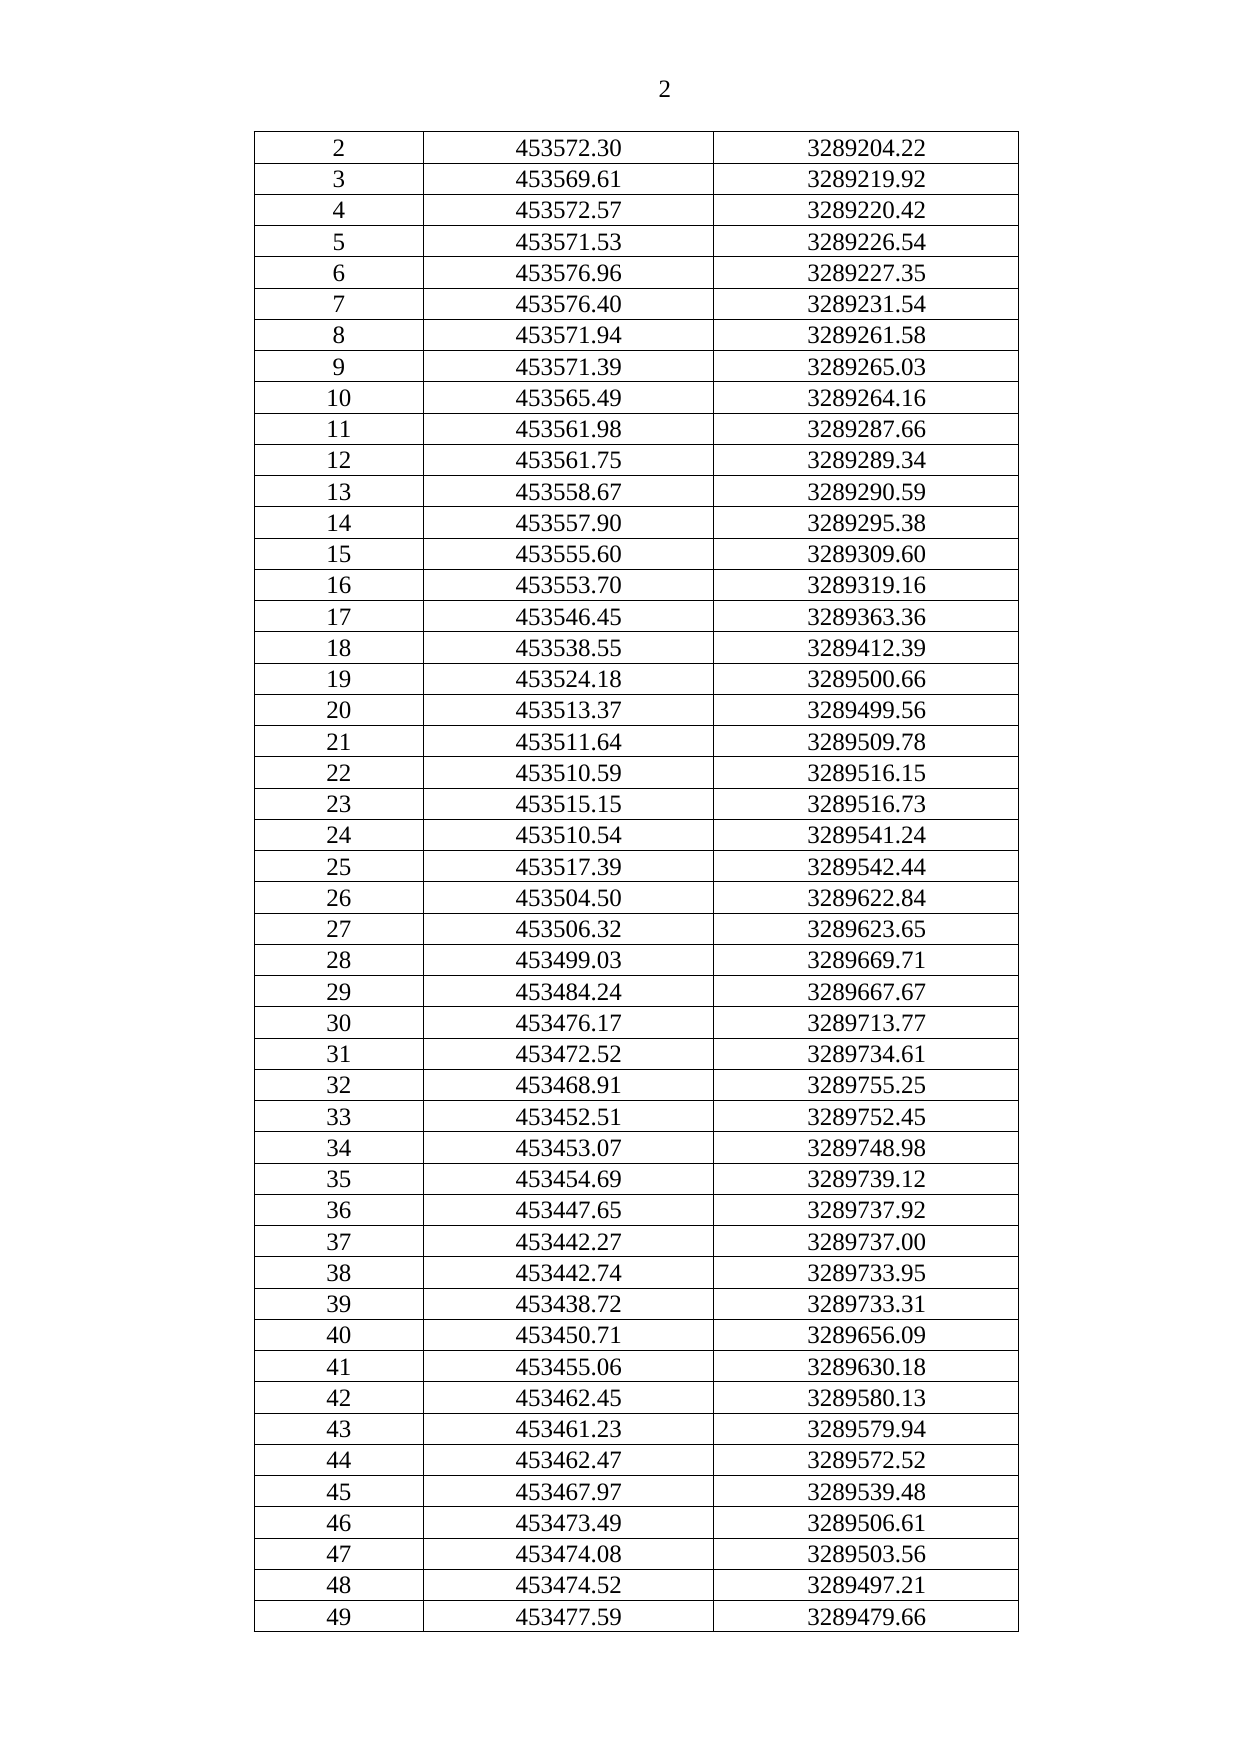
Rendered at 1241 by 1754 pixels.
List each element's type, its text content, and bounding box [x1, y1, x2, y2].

table_cell 24 [255, 820, 423, 850]
table_cell 3289656.09 [714, 1320, 1018, 1350]
table_cell 453561.98 [424, 414, 713, 444]
table_cell 3289580.13 [714, 1382, 1018, 1412]
table_cell 3289226.54 [714, 226, 1018, 256]
table_cell 3289667.67 [714, 976, 1018, 1006]
table_cell 3289265.03 [714, 351, 1018, 381]
table_cell 3289319.16 [714, 570, 1018, 600]
table_cell 453524.18 [424, 664, 713, 694]
table_cell 453467.97 [424, 1476, 713, 1506]
table_cell 3289669.71 [714, 945, 1018, 975]
table_cell 453453.07 [424, 1132, 713, 1162]
table_cell 3289290.59 [714, 476, 1018, 506]
table_cell 3289623.65 [714, 914, 1018, 944]
table_cell 35 [255, 1164, 423, 1194]
table_cell 453538.55 [424, 632, 713, 662]
table_cell 3289264.16 [714, 382, 1018, 412]
table_cell 453461.23 [424, 1414, 713, 1444]
table_cell 453476.17 [424, 1007, 713, 1037]
table_cell 3289500.66 [714, 664, 1018, 694]
table_cell 37 [255, 1226, 423, 1256]
table_cell 3289412.39 [714, 632, 1018, 662]
table_cell 3289509.78 [714, 726, 1018, 756]
table_cell 42 [255, 1382, 423, 1412]
table_cell 14 [255, 507, 423, 537]
table_cell 453555.60 [424, 539, 713, 569]
table_cell 3289755.25 [714, 1070, 1018, 1100]
table_cell 453506.32 [424, 914, 713, 944]
table_cell 453571.53 [424, 226, 713, 256]
table_cell 11 [255, 414, 423, 444]
table_cell 3289734.61 [714, 1039, 1018, 1069]
table_cell 453484.24 [424, 976, 713, 1006]
table_cell 453504.50 [424, 882, 713, 912]
table_cell 453438.72 [424, 1289, 713, 1319]
table_cell 3289622.84 [714, 882, 1018, 912]
table_cell 453474.08 [424, 1539, 713, 1569]
table_cell 13 [255, 476, 423, 506]
table_cell 3289542.44 [714, 851, 1018, 881]
table_cell 453499.03 [424, 945, 713, 975]
table_cell 3289503.56 [714, 1539, 1018, 1569]
table_cell 3289219.92 [714, 164, 1018, 194]
table_cell 3289572.52 [714, 1445, 1018, 1475]
table_cell 453576.96 [424, 257, 713, 287]
table_cell 453455.06 [424, 1351, 713, 1381]
table_cell 453454.69 [424, 1164, 713, 1194]
table_cell 3289539.48 [714, 1476, 1018, 1506]
table_cell 3289220.42 [714, 195, 1018, 225]
table_cell 7 [255, 289, 423, 319]
table_cell 10 [255, 382, 423, 412]
table_cell 453510.59 [424, 757, 713, 787]
table_cell 3289748.98 [714, 1132, 1018, 1162]
table_cell 17 [255, 601, 423, 631]
table_cell 453571.39 [424, 351, 713, 381]
table_cell 36 [255, 1195, 423, 1225]
table_cell 48 [255, 1570, 423, 1600]
table_cell 453576.40 [424, 289, 713, 319]
table_cell 34 [255, 1132, 423, 1162]
table_cell 3289737.00 [714, 1226, 1018, 1256]
table_cell 21 [255, 726, 423, 756]
table_cell 453474.52 [424, 1570, 713, 1600]
table_cell 3289497.21 [714, 1570, 1018, 1600]
table_cell 32 [255, 1070, 423, 1100]
table_cell 4 [255, 195, 423, 225]
table_cell 43 [255, 1414, 423, 1444]
table_cell 40 [255, 1320, 423, 1350]
table_cell 30 [255, 1007, 423, 1037]
table_cell 453558.67 [424, 476, 713, 506]
table_cell 3289261.58 [714, 320, 1018, 350]
table_cell 453572.30 [424, 132, 713, 162]
table_cell 453569.61 [424, 164, 713, 194]
table_cell 39 [255, 1289, 423, 1319]
table_cell 453462.45 [424, 1382, 713, 1412]
table_cell 3289227.35 [714, 257, 1018, 287]
table_cell 3 [255, 164, 423, 194]
table_cell 453468.91 [424, 1070, 713, 1100]
table_cell 5 [255, 226, 423, 256]
table_cell 3289739.12 [714, 1164, 1018, 1194]
table_cell 453517.39 [424, 851, 713, 881]
table_cell 453571.94 [424, 320, 713, 350]
table_cell 453565.49 [424, 382, 713, 412]
table_cell 3289289.34 [714, 445, 1018, 475]
table_cell 453450.71 [424, 1320, 713, 1350]
table_cell 453473.49 [424, 1507, 713, 1537]
table_cell 3289733.95 [714, 1257, 1018, 1287]
table_cell 453557.90 [424, 507, 713, 537]
table_cell 3289506.61 [714, 1507, 1018, 1537]
table_cell 12 [255, 445, 423, 475]
table_cell 3289231.54 [714, 289, 1018, 319]
table_cell 47 [255, 1539, 423, 1569]
table_cell 46 [255, 1507, 423, 1537]
table_cell 3289309.60 [714, 539, 1018, 569]
table_cell 49 [255, 1601, 423, 1631]
table_cell 453477.59 [424, 1601, 713, 1631]
table_cell 44 [255, 1445, 423, 1475]
table_cell 3289516.73 [714, 789, 1018, 819]
table_cell 3289541.24 [714, 820, 1018, 850]
table_cell 3289499.56 [714, 695, 1018, 725]
table_cell 453442.27 [424, 1226, 713, 1256]
table_cell 3289733.31 [714, 1289, 1018, 1319]
table_cell 38 [255, 1257, 423, 1287]
table_cell 3289363.36 [714, 601, 1018, 631]
table_cell 18 [255, 632, 423, 662]
table_cell 3289516.15 [714, 757, 1018, 787]
table_cell 453447.65 [424, 1195, 713, 1225]
table_cell 25 [255, 851, 423, 881]
table_cell 3289630.18 [714, 1351, 1018, 1381]
table_cell 19 [255, 664, 423, 694]
table_cell 453561.75 [424, 445, 713, 475]
table_cell 20 [255, 695, 423, 725]
table_cell 31 [255, 1039, 423, 1069]
table_cell 27 [255, 914, 423, 944]
table_cell 453553.70 [424, 570, 713, 600]
table_cell 453442.74 [424, 1257, 713, 1287]
table_cell 15 [255, 539, 423, 569]
table_cell 8 [255, 320, 423, 350]
table_cell 453510.54 [424, 820, 713, 850]
table_cell 2 [255, 132, 423, 162]
table_cell 3289479.66 [714, 1601, 1018, 1631]
table_cell 3289287.66 [714, 414, 1018, 444]
table_cell 453462.47 [424, 1445, 713, 1475]
table_cell 3289579.94 [714, 1414, 1018, 1444]
table_cell 3289713.77 [714, 1007, 1018, 1037]
table_cell 3289737.92 [714, 1195, 1018, 1225]
table_cell 453511.64 [424, 726, 713, 756]
table_cell 3289295.38 [714, 507, 1018, 537]
table_cell 3289752.45 [714, 1101, 1018, 1131]
table_cell 16 [255, 570, 423, 600]
table_cell 26 [255, 882, 423, 912]
table_cell 453452.51 [424, 1101, 713, 1131]
table_cell 453513.37 [424, 695, 713, 725]
table_cell 41 [255, 1351, 423, 1381]
table_cell 453572.57 [424, 195, 713, 225]
table_cell 23 [255, 789, 423, 819]
table_cell 28 [255, 945, 423, 975]
table_cell 3289204.22 [714, 132, 1018, 162]
table_cell 45 [255, 1476, 423, 1506]
table_cell 453515.15 [424, 789, 713, 819]
table_cell 453546.45 [424, 601, 713, 631]
table_cell 29 [255, 976, 423, 1006]
table_cell 9 [255, 351, 423, 381]
table_cell 6 [255, 257, 423, 287]
table_cell 453472.52 [424, 1039, 713, 1069]
table_cell 33 [255, 1101, 423, 1131]
table_cell 22 [255, 757, 423, 787]
